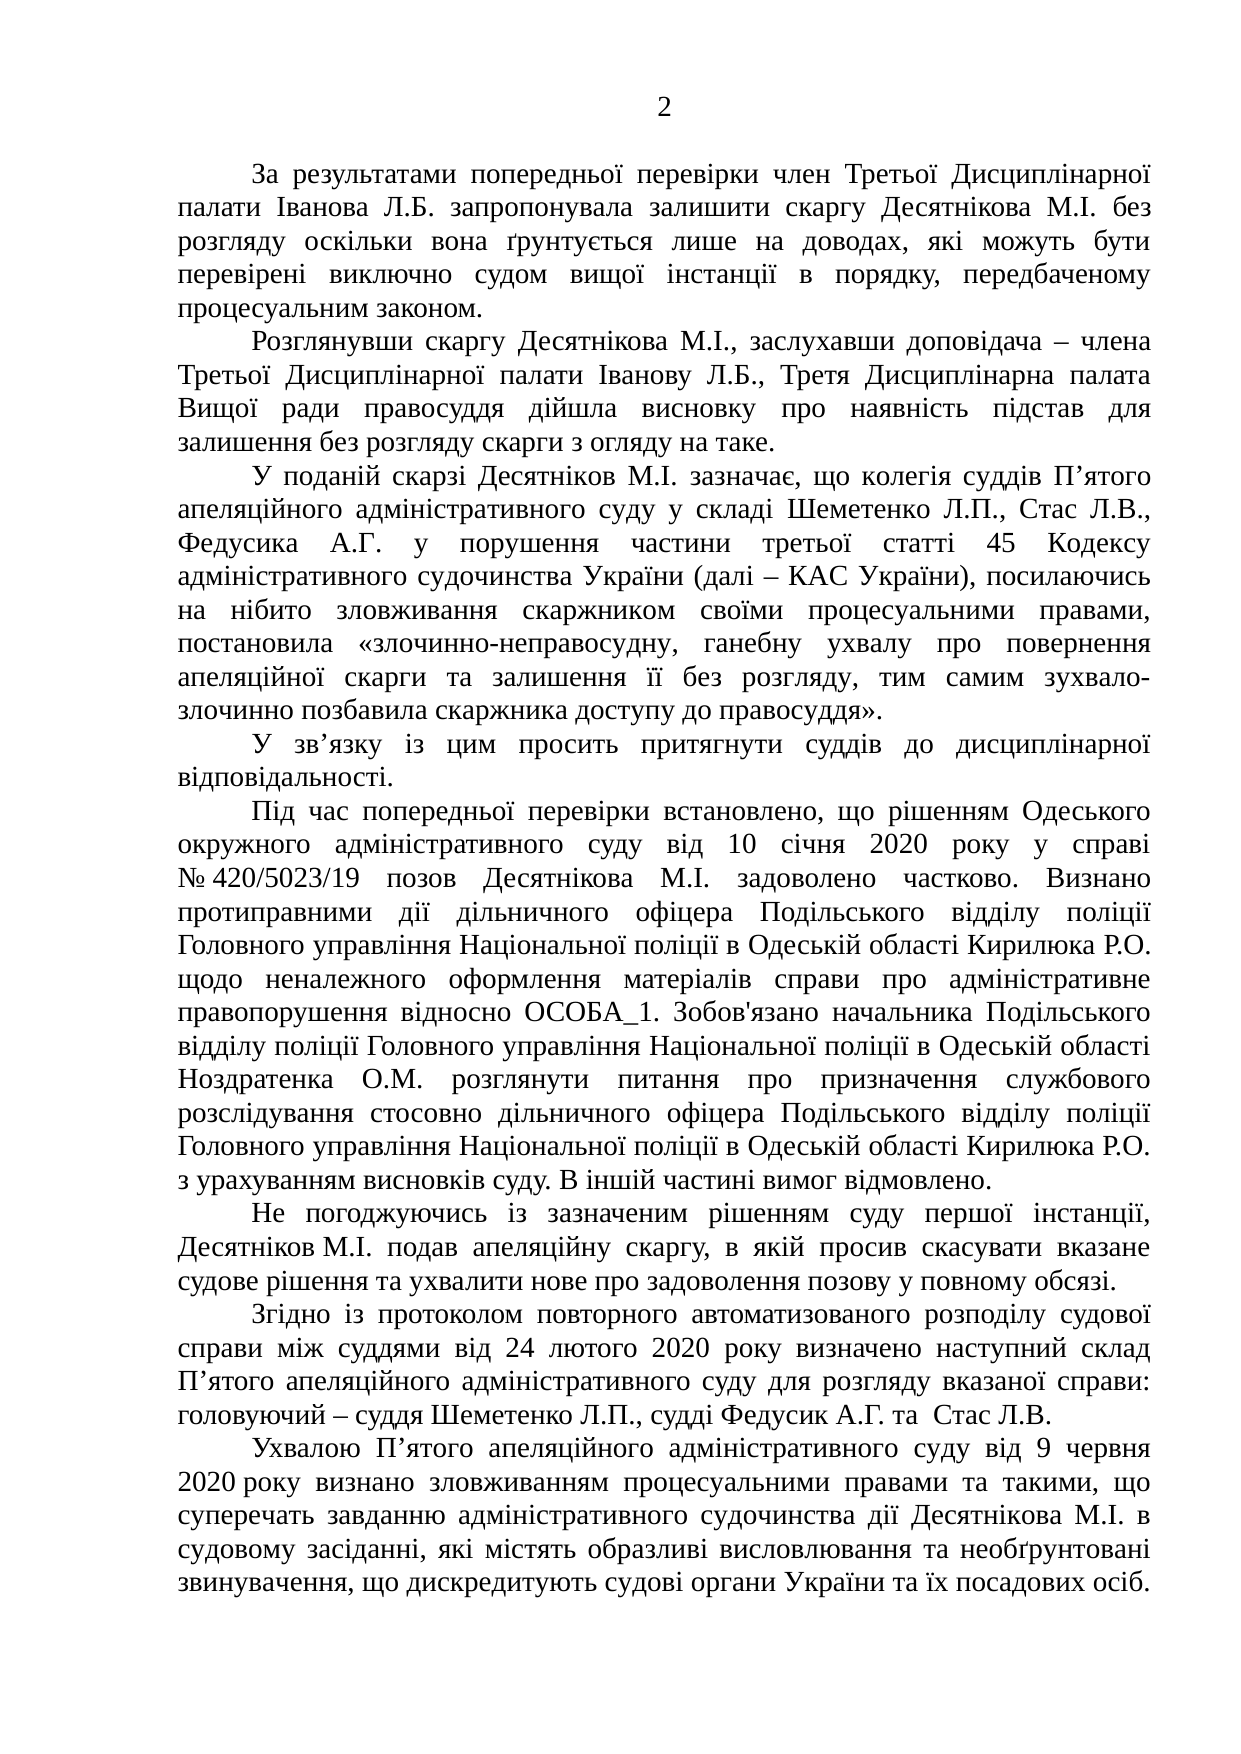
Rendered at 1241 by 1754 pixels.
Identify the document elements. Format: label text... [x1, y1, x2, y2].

text Згідно із протоколом повторного автоматизованого розподілу судової справи між суддями від 24 лютого 2020 року визначено наступний склад П’ятого апеляційного адміністративного суду для розгляду вказаної справи: головуючий – суддя Шеметенко Л.П., судді Федусик А.Г. та Стас Л.В. [177, 1296, 1152, 1430]
text У зв’язку із цим просить притягнути суддів до дисциплінарної відповідальності. [177, 726, 1152, 793]
text За результатами попередньої перевірки член Третьої Дисциплінарної палати Іванова Л.Б. запропонувала залишити скаргу Десятнікова М.І. без розгляду оскільки вона ґрунтується лише на доводах, які можуть бути перевірені виключно судом вищої інстанції в порядку, передбаченому процесуальним законом. [177, 156, 1152, 323]
text У поданій скарзі Десятніков М.І. зазначає, що колегія суддів П’ятого апеляційного адміністративного суду у складі Шеметенко Л.П., Стас Л.В., Федусика А.Г. у порушення частини третьої статті 45 Кодексу адміністративного судочинства України (далі – КАС України), посилаючись на нібито зловживання скаржником своїми процесуальними правами, постановила «злочинно-неправосудну, ганебну ухвалу про повернення апеляційної скарги та залишення її без розгляду, тим самим зухвало-злочинно позбавила скаржника доступу до правосуддя». [177, 458, 1152, 726]
text Розглянувши скаргу Десятнікова М.І., заслухавши доповідача – члена Третьої Дисциплінарної палати Іванову Л.Б., Третя Дисциплінарна палата Вищої ради правосуддя дійшла висновку про наявність підстав для залишення без розгляду скарги з огляду на таке. [177, 323, 1152, 458]
text Не погоджуючись із зазначеним рішенням суду першої інстанції, Десятніков М.І. подав апеляційну скаргу, в якій просив скасувати вказане судове рішення та ухвалити нове про задоволення позову у повному обсязі. [177, 1196, 1152, 1296]
text Під час попередньої перевірки встановлено, що рішенням Одеського окружного адміністративного суду від 10 січня 2020 року у справі № 420/5023/19 позов Десятнікова М.І. задоволено частково. Визнано протиправними дії дільничного офіцера Подільського відділу поліції Головного управління Національної поліції в Одеській області Кирилюка Р.О. щодо неналежного оформлення матеріалів справи про адміністративне правопорушення відносно ОСОБА_1. Зобов'язано начальника Подільського відділу поліції Головного управління Національної поліції в Одеській області Ноздратенка О.М. розглянути питання про призначення службового розслідування стосовно дільничного офіцера Подільського відділу поліції Головного управління Національної поліції в Одеській області Кирилюка Р.О. з урахуванням висновків суду. В іншій частині вимог відмовлено. [177, 793, 1152, 1196]
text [177, 1430, 1152, 1598]
